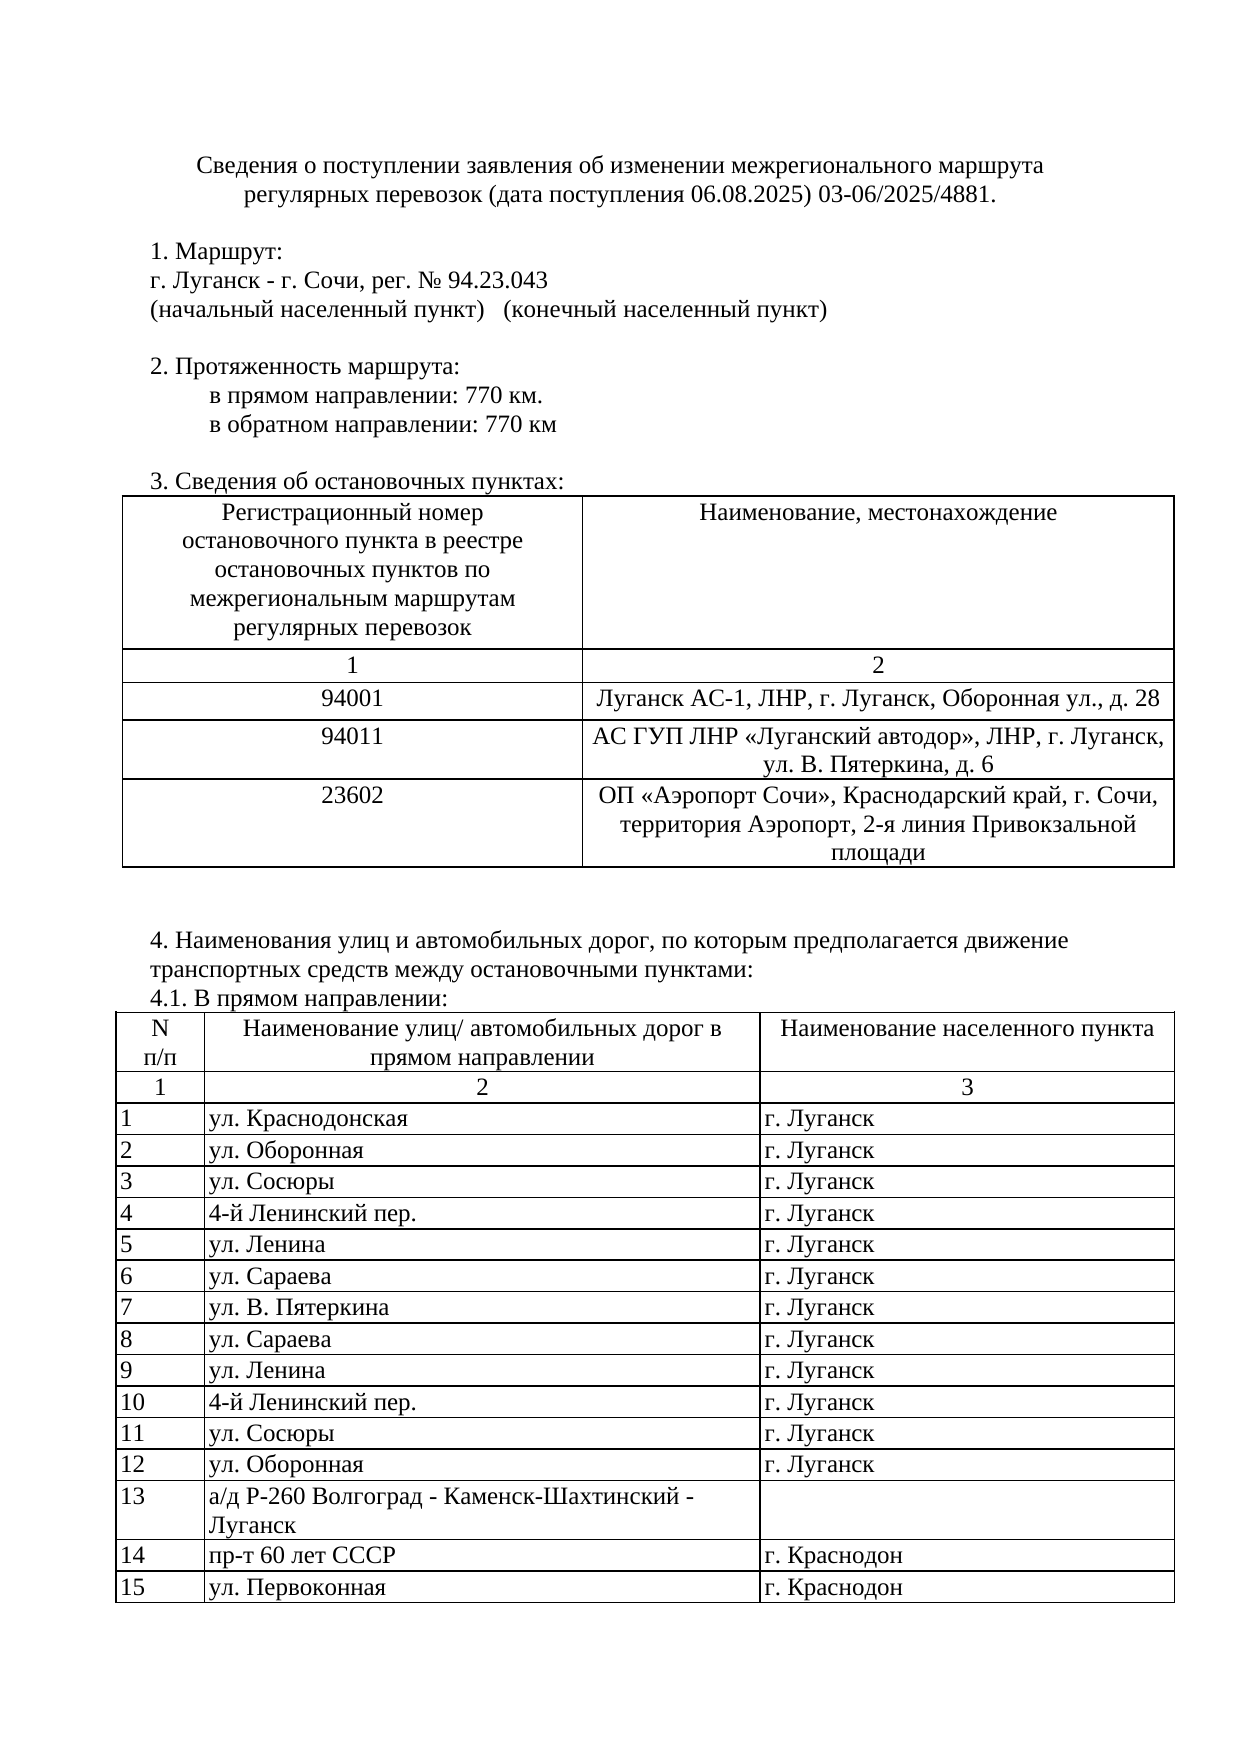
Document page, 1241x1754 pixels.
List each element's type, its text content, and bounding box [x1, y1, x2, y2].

table_cell 3 [761, 1072, 1174, 1102]
table_cell 4 [117, 1198, 204, 1228]
text Сведения о поступлении заявления об изменении межрегионального маршрута регулярных перевозок (дата поступления 06.08.2025) 03-06/2025/4881. [150, 150, 1090, 207]
text (начальный населенный пункт) (конечный населенный пункт) [150, 294, 1090, 322]
table_cell 11 [117, 1418, 204, 1448]
table_cell 8 [117, 1324, 204, 1354]
table_cell 9 [117, 1355, 204, 1385]
text 4. Наименования улиц и автомобильных дорог, по которым предполагается движение транспортных средств между остановочными пунктами: [150, 925, 1090, 983]
table_cell ул. Ленина [205, 1230, 759, 1259]
table_cell [761, 1481, 1174, 1538]
table_cell г. Луганск [761, 1198, 1174, 1228]
table_cell г. Луганск [761, 1418, 1174, 1448]
table_cell г. Краснодон [761, 1540, 1174, 1570]
table_cell 15 [117, 1572, 204, 1601]
table_cell г. Луганск [761, 1167, 1174, 1196]
table_cell ул. Сараева [205, 1324, 759, 1354]
table_cell 1 [117, 1072, 204, 1102]
table_cell а/д Р-260 Волгоград - Каменск-Шахтинский - Луганск [205, 1481, 759, 1538]
table_cell ул. Сараева [205, 1261, 759, 1291]
table_cell ул. Сосюры [205, 1167, 759, 1196]
table_cell г. Луганск [761, 1324, 1174, 1354]
table_cell г. Луганск [761, 1230, 1174, 1259]
table_cell г. Луганск [761, 1261, 1174, 1291]
table_cell г. Луганск [761, 1355, 1174, 1385]
table_cell ул. Оборонная [205, 1450, 759, 1479]
table_cell 2 [583, 650, 1173, 681]
table_cell Луганск АС-1, ЛНР, г. Луганск, Оборонная ул., д. 28 [583, 683, 1173, 719]
table_cell ул. Сосюры [205, 1418, 759, 1448]
text 1. Маршрут: [150, 236, 1090, 265]
table_cell ул. Оборонная [205, 1135, 759, 1165]
table_cell 23602 [123, 780, 582, 866]
table_cell АС ГУП ЛНР «Луганский автодор», ЛНР, г. Луганск, ул. В. Пятеркина, д. 6 [583, 721, 1173, 778]
table_header Регистрационный номер остановочного пункта в реестре остановочных пунктов по межрегиональным маршрутам регулярных перевозок [123, 497, 582, 648]
table_cell г. Луганск [761, 1104, 1174, 1133]
text в обратном направлении: 770 км [150, 409, 1090, 437]
table_cell г. Луганск [761, 1292, 1174, 1322]
table_cell 2 [117, 1135, 204, 1165]
table_cell 5 [117, 1230, 204, 1259]
table_cell 10 [117, 1387, 204, 1417]
table_cell 1 [123, 650, 582, 681]
table_cell ОП «Аэропорт Сочи», Краснодарский край, г. Сочи, территория Аэропорт, 2-я линия Привокзальной площади [583, 780, 1173, 866]
table_cell 6 [117, 1261, 204, 1291]
table_cell 14 [117, 1540, 204, 1570]
table_cell пр-т 60 лет СССР [205, 1540, 759, 1570]
table_cell г. Луганск [761, 1135, 1174, 1165]
text г. Луганск - г. Сочи, рег. № 94.23.043 [150, 265, 1090, 294]
table_header Наименование улиц/ автомобильных дорог в прямом направлении [205, 1013, 759, 1071]
table_cell 4-й Ленинский пер. [205, 1198, 759, 1228]
table_cell г. Луганск [761, 1387, 1174, 1417]
table_cell ул. Краснодонская [205, 1104, 759, 1133]
table_cell 13 [117, 1481, 204, 1538]
table_cell ул. Первоконная [205, 1572, 759, 1601]
text 4.1. В прямом направлении: [150, 983, 1090, 1011]
text 2. Протяженность маршрута: [150, 351, 1090, 380]
table_cell г. Луганск [761, 1450, 1174, 1479]
table_cell ул. В. Пятеркина [205, 1292, 759, 1322]
table_cell 12 [117, 1450, 204, 1479]
table_header Наименование населенного пункта [761, 1013, 1174, 1071]
text в прямом направлении: 770 км. [150, 380, 1090, 409]
table_cell 1 [117, 1104, 204, 1133]
table_header Наименование, местонахождение [583, 497, 1173, 648]
table_cell 2 [205, 1072, 759, 1102]
table_cell ул. Ленина [205, 1355, 759, 1385]
table_cell г. Краснодон [761, 1572, 1174, 1601]
table_cell 7 [117, 1292, 204, 1322]
table_cell 3 [117, 1167, 204, 1196]
table_cell 94011 [123, 721, 582, 778]
table_cell 4-й Ленинский пер. [205, 1387, 759, 1417]
table_header N п/п [117, 1013, 204, 1071]
text 3. Сведения об остановочных пунктах: [150, 466, 1090, 495]
table_cell 94001 [123, 683, 582, 719]
